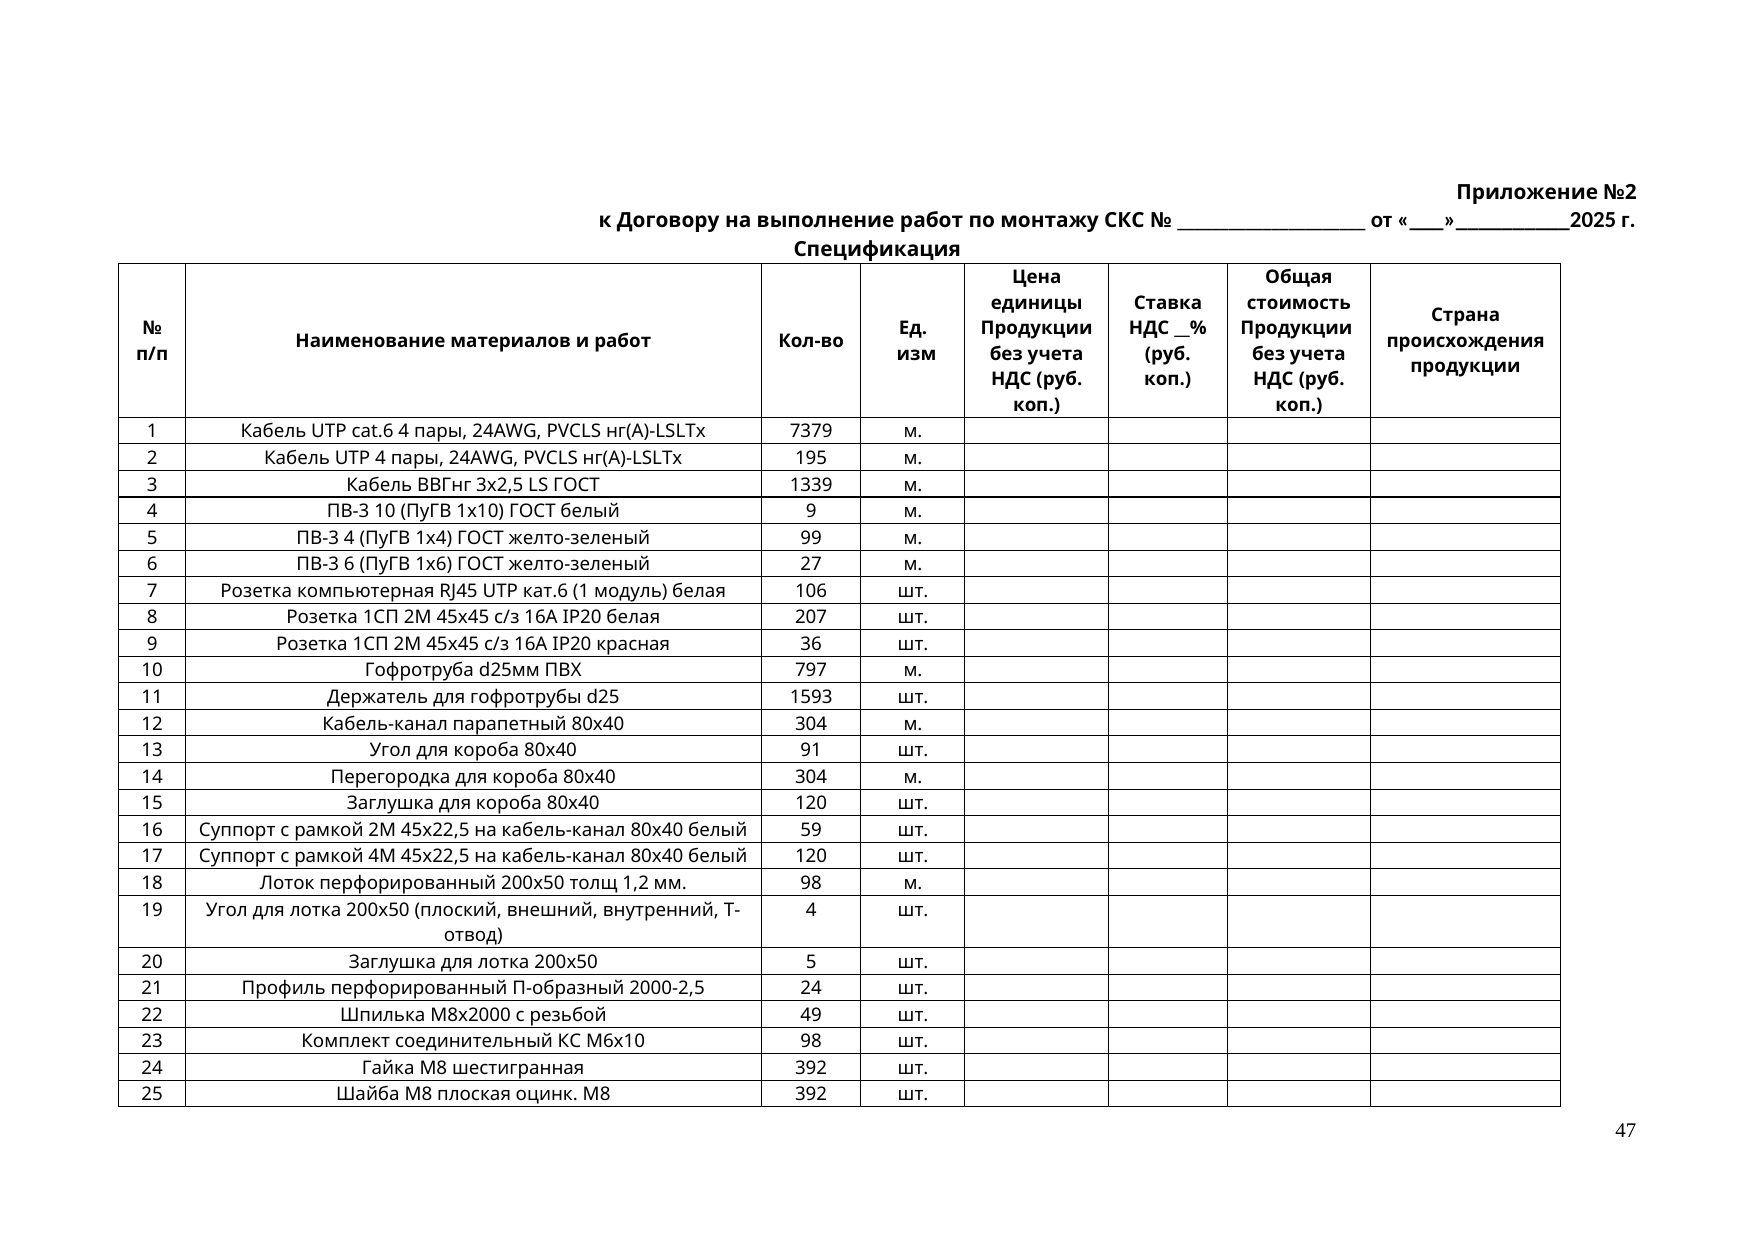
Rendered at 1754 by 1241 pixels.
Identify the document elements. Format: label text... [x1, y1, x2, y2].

table_cell ПВ-3 10 (ПуГВ 1х10) ГОСТ белый [186, 498, 761, 523]
table_cell Розетка 1СП 2М 45x45 с/з 16А IP20 красная [186, 630, 761, 656]
table_cell Шпилька М8х2000 с резьбой [186, 1001, 761, 1027]
table_cell 16 [119, 816, 185, 842]
table_cell [1228, 736, 1370, 762]
table_cell [1109, 471, 1227, 496]
table_cell [1109, 736, 1227, 762]
table_cell [965, 1081, 1108, 1106]
table_cell [1371, 790, 1560, 815]
table_cell [1371, 869, 1560, 895]
table_cell [1109, 1001, 1227, 1027]
table_cell [1109, 498, 1227, 523]
table_cell [965, 1028, 1108, 1053]
table_cell 8 [119, 604, 185, 629]
table_cell [1109, 790, 1227, 815]
table_cell [965, 1001, 1108, 1027]
text Приложение №2 [118, 177, 1636, 206]
table_cell [1371, 683, 1560, 709]
table_cell 98 [762, 869, 860, 895]
table_cell [1371, 551, 1560, 576]
table_cell шт. [861, 1054, 964, 1080]
table_cell шт. [861, 843, 964, 868]
table_cell 49 [762, 1001, 860, 1027]
table_cell Перегородка для короба 80х40 [186, 763, 761, 788]
table_cell 27 [762, 551, 860, 576]
table_cell 12 [119, 710, 185, 735]
table_cell [1371, 1081, 1560, 1106]
table_cell 5 [119, 524, 185, 549]
table_cell шт. [861, 683, 964, 709]
table_cell [1228, 471, 1370, 496]
table_cell [1109, 577, 1227, 603]
table_cell [1109, 763, 1227, 788]
table_cell 10 [119, 657, 185, 682]
table_cell м. [861, 524, 964, 549]
table_cell шт. [861, 948, 964, 973]
table_cell Суппорт с рамкой 4М 45x22,5 на кабель-канал 80х40 белый [186, 843, 761, 868]
table_cell 797 [762, 657, 860, 682]
table_cell 59 [762, 816, 860, 842]
table_cell Шайба М8 плоская оцинк. М8 [186, 1081, 761, 1106]
table_cell Кабель UTP cat.6 4 пары, 24AWG, PVCLS нг(А)-LSLTx [186, 418, 761, 443]
table_cell [1109, 869, 1227, 895]
table_cell [1109, 604, 1227, 629]
table_cell 22 [119, 1001, 185, 1027]
table_cell [1371, 1054, 1560, 1080]
table_cell 1339 [762, 471, 860, 496]
table_cell [965, 948, 1108, 973]
table_cell Угол для лотка 200х50 (плоский, внешний, внутренний, Т-отвод) [186, 896, 761, 947]
table_cell Кабель-канал парапетный 80х40 [186, 710, 761, 735]
table_cell Кабель ВВГнг 3х2,5 LS ГОСТ [186, 471, 761, 496]
table_header Кол-во [762, 264, 860, 417]
table_cell [1371, 604, 1560, 629]
table_cell Лоток перфорированный 200х50 толщ 1,2 мм. [186, 869, 761, 895]
table_cell [1371, 657, 1560, 682]
table_cell [1109, 683, 1227, 709]
table_cell [1228, 683, 1370, 709]
text к Договору на выполнение работ по монтажу СКС № ______________________ от «___»__________2025 г. [118, 206, 1636, 234]
table_cell м. [861, 551, 964, 576]
table_cell ПВ-3 4 (ПуГВ 1х4) ГОСТ желто-зеленый [186, 524, 761, 549]
table_cell [965, 896, 1108, 947]
table_cell [1371, 948, 1560, 973]
table_cell [1109, 524, 1227, 549]
table_cell [1109, 444, 1227, 470]
table_cell м. [861, 869, 964, 895]
table_cell шт. [861, 630, 964, 656]
table_cell 9 [119, 630, 185, 656]
table_header Наименование материалов и работ [186, 264, 761, 417]
table_cell [1109, 630, 1227, 656]
table_cell 25 [119, 1081, 185, 1106]
table_cell [1371, 896, 1560, 947]
table_cell [1228, 604, 1370, 629]
table_cell [1371, 1001, 1560, 1027]
table_cell [965, 657, 1108, 682]
table_cell [965, 816, 1108, 842]
table_cell 91 [762, 736, 860, 762]
table_header Страна происхождения продукции [1371, 264, 1560, 417]
table_cell [965, 869, 1108, 895]
table_cell [1109, 1054, 1227, 1080]
table_cell [1371, 975, 1560, 1000]
table_cell [1371, 763, 1560, 788]
table_cell [1228, 1028, 1370, 1053]
table_cell [1371, 710, 1560, 735]
table_cell м. [861, 710, 964, 735]
table_cell шт. [861, 1001, 964, 1027]
table_cell 20 [119, 948, 185, 973]
table_cell м. [861, 657, 964, 682]
table_cell [1228, 444, 1370, 470]
table_cell Кабель UTP 4 пары, 24AWG, PVCLS нг(А)-LSLTx [186, 444, 761, 470]
table_header № п/п [119, 264, 185, 417]
table_cell [1228, 418, 1370, 443]
table_cell [965, 843, 1108, 868]
table_cell 1593 [762, 683, 860, 709]
text Спецификация [118, 234, 1636, 262]
table_cell Розетка компьютерная RJ45 UTP кат.6 (1 модуль) белая [186, 577, 761, 603]
table_cell [965, 524, 1108, 549]
table_cell 99 [762, 524, 860, 549]
table_cell [1228, 710, 1370, 735]
table_cell [965, 498, 1108, 523]
table_cell 4 [762, 896, 860, 947]
table_cell Профиль перфорированный П-образный 2000-2,5 [186, 975, 761, 1000]
table_cell [1228, 524, 1370, 549]
table_cell 304 [762, 763, 860, 788]
table_cell 36 [762, 630, 860, 656]
table_cell 106 [762, 577, 860, 603]
table_cell [1228, 657, 1370, 682]
table_cell 7 [119, 577, 185, 603]
table_cell [965, 975, 1108, 1000]
table_cell [965, 1054, 1108, 1080]
table_cell [1109, 551, 1227, 576]
table_cell [1371, 418, 1560, 443]
table_cell [965, 418, 1108, 443]
table_cell [1371, 577, 1560, 603]
table_cell [1228, 1081, 1370, 1106]
table_cell [965, 790, 1108, 815]
table_cell [965, 471, 1108, 496]
table_cell [1109, 418, 1227, 443]
table_cell ПВ-3 6 (ПуГВ 1х6) ГОСТ желто-зеленый [186, 551, 761, 576]
table_cell [965, 604, 1108, 629]
table_cell шт. [861, 1028, 964, 1053]
table_cell 21 [119, 975, 185, 1000]
table_cell [1228, 896, 1370, 947]
table_header Цена единицы Продукции без учета НДС (руб. коп.) [965, 264, 1108, 417]
table_cell [1228, 869, 1370, 895]
table_cell 120 [762, 843, 860, 868]
table_cell [1109, 843, 1227, 868]
table_cell 17 [119, 843, 185, 868]
table_cell [1371, 524, 1560, 549]
table_cell 5 [762, 948, 860, 973]
table_cell Держатель для гофротрубы d25 [186, 683, 761, 709]
table_cell шт. [861, 577, 964, 603]
table_cell [1109, 1081, 1227, 1106]
table_cell шт. [861, 790, 964, 815]
table_cell 24 [762, 975, 860, 1000]
table_cell [1228, 1054, 1370, 1080]
table_cell 13 [119, 736, 185, 762]
table_cell [1371, 736, 1560, 762]
table_cell [1371, 444, 1560, 470]
table_cell [965, 577, 1108, 603]
table_cell [965, 736, 1108, 762]
table_cell 207 [762, 604, 860, 629]
table_cell [965, 710, 1108, 735]
table_cell Комплект соединительный КС М6х10 [186, 1028, 761, 1053]
table_cell 14 [119, 763, 185, 788]
table_cell м. [861, 471, 964, 496]
table_cell 24 [119, 1054, 185, 1080]
table_cell [1109, 657, 1227, 682]
table_cell [1228, 948, 1370, 973]
table_cell [965, 683, 1108, 709]
table_cell 195 [762, 444, 860, 470]
table_cell [1228, 763, 1370, 788]
table_cell Розетка 1СП 2М 45x45 с/з 16А IP20 белая [186, 604, 761, 629]
table_cell 4 [119, 498, 185, 523]
table_cell 392 [762, 1054, 860, 1080]
table_cell Гофротруба d25мм ПВХ [186, 657, 761, 682]
table_cell Гайка М8 шестигранная [186, 1054, 761, 1080]
table_cell [1228, 1001, 1370, 1027]
table_cell [1228, 843, 1370, 868]
table_cell шт. [861, 975, 964, 1000]
table_cell Суппорт с рамкой 2М 45x22,5 на кабель-канал 80х40 белый [186, 816, 761, 842]
table_cell 9 [762, 498, 860, 523]
table_cell 2 [119, 444, 185, 470]
table_cell 15 [119, 790, 185, 815]
table_cell [1228, 975, 1370, 1000]
table_cell м. [861, 763, 964, 788]
table_cell 19 [119, 896, 185, 947]
table_cell шт. [861, 896, 964, 947]
table_cell 392 [762, 1081, 860, 1106]
table_cell м. [861, 444, 964, 470]
table_cell [1109, 816, 1227, 842]
table_cell 304 [762, 710, 860, 735]
table_cell Заглушка для короба 80х40 [186, 790, 761, 815]
table_cell [965, 630, 1108, 656]
table_cell 6 [119, 551, 185, 576]
table_cell [1109, 975, 1227, 1000]
table_cell [1228, 630, 1370, 656]
table_cell шт. [861, 1081, 964, 1106]
table_cell [965, 444, 1108, 470]
table_cell [1371, 498, 1560, 523]
table_cell [1228, 498, 1370, 523]
table_cell 7379 [762, 418, 860, 443]
table_cell [1371, 630, 1560, 656]
table_cell 23 [119, 1028, 185, 1053]
table_cell [1228, 577, 1370, 603]
table_cell 3 [119, 471, 185, 496]
table_cell [1228, 551, 1370, 576]
table_cell 1 [119, 418, 185, 443]
table_cell Угол для короба 80х40 [186, 736, 761, 762]
table_cell шт. [861, 604, 964, 629]
table_cell м. [861, 418, 964, 443]
table_cell [1228, 816, 1370, 842]
table_cell 98 [762, 1028, 860, 1053]
table_header Ставка НДС __% (руб. коп.) [1109, 264, 1227, 417]
table_cell [965, 763, 1108, 788]
table_cell [1371, 471, 1560, 496]
table_cell [1109, 710, 1227, 735]
table_cell м. [861, 498, 964, 523]
table_header Общая стоимость Продукции без учета НДС (руб. коп.) [1228, 264, 1370, 417]
table_cell [1228, 790, 1370, 815]
table_cell [1109, 896, 1227, 947]
table_cell [1371, 1028, 1560, 1053]
table_header Ед. изм [861, 264, 964, 417]
table_cell [1371, 816, 1560, 842]
table_cell [1109, 1028, 1227, 1053]
table_cell 18 [119, 869, 185, 895]
table_cell [1109, 948, 1227, 973]
table_cell [965, 551, 1108, 576]
table_cell шт. [861, 816, 964, 842]
table_cell 11 [119, 683, 185, 709]
table_cell шт. [861, 736, 964, 762]
table_cell [1371, 843, 1560, 868]
table_cell 120 [762, 790, 860, 815]
table_cell Заглушка для лотка 200х50 [186, 948, 761, 973]
